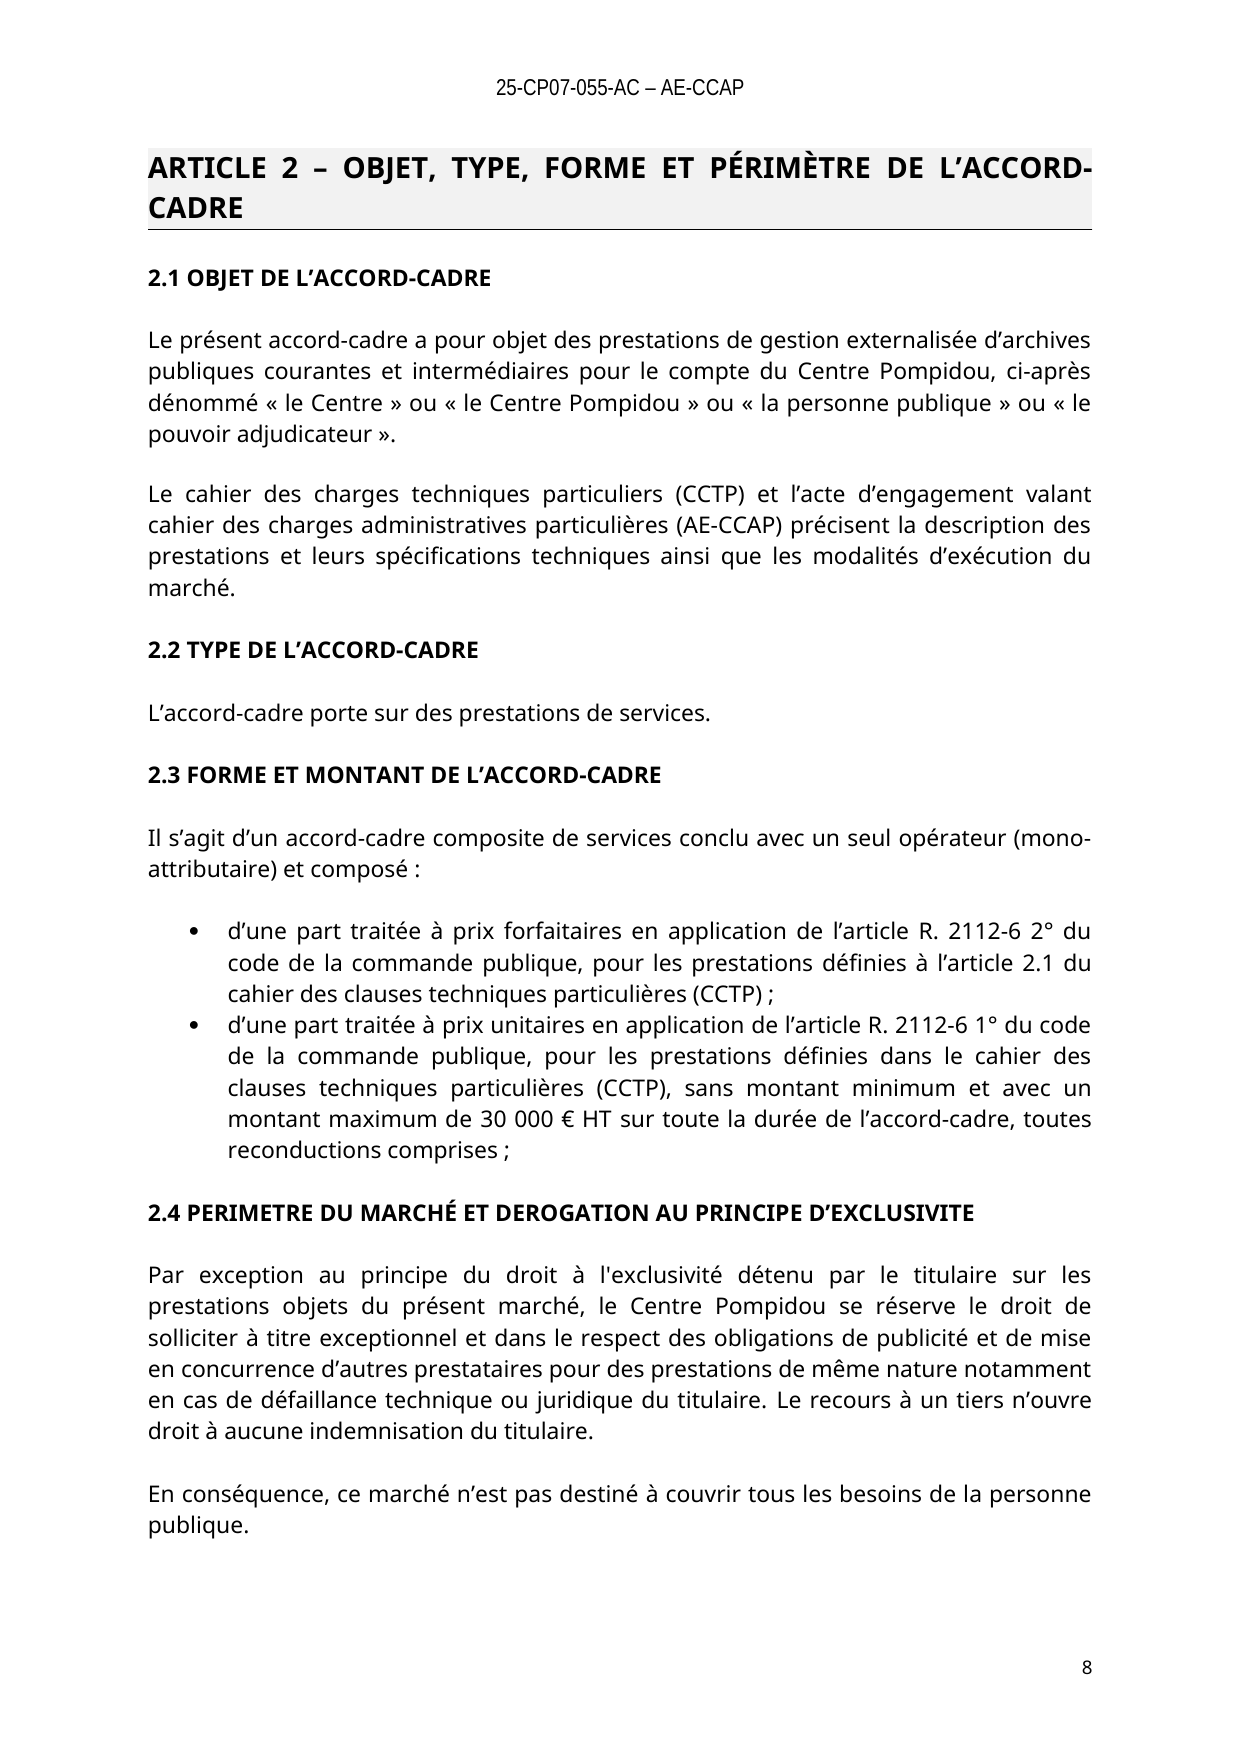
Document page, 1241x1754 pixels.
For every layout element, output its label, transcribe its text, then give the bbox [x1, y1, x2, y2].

text Il s’agit d’un accord-cadre composite de services conclu avec un seul opérateur (mono-attributaire) et composé : [148, 821, 1092, 884]
text L’accord-cadre porte sur des prestations de services. [148, 696, 1092, 728]
subtitle 2.2 TYPE DE L’ACCORD-CADRE [148, 634, 1092, 665]
subtitle 2.3 FORME ET MONTANT DE L’ACCORD-CADRE [148, 759, 1092, 790]
subtitle 2.4 PERIMETRE DU MARCHÉ ET DEROGATION AU PRINCIPE D’EXCLUSIVITE [148, 1196, 1092, 1228]
subtitle 2.1 OBJET DE L’ACCORD-CADRE [148, 261, 1092, 293]
text Le présent accord-cadre a pour objet des prestations de gestion externalisée d’archives publiques courantes et intermédiaires pour le compte du Centre Pompidou, ci-après dénommé « le Centre » ou « le Centre Pompidou » ou « la personne publique » ou « le pouvoir adjudicateur ». [148, 324, 1092, 449]
text Par exception au principe du droit à l'exclusivité détenu par le titulaire sur les prestations objets du présent marché, le Centre Pompidou se réserve le droit de solliciter à titre exceptionnel et dans le respect des obligations de publicité et de mise en concurrence d’autres prestataires pour des prestations de même nature notamment en cas de défaillance technique ou juridique du titulaire. Le recours à un tiers n’ouvre droit à aucune indemnisation du titulaire. [148, 1259, 1092, 1446]
list d’une part traitée à prix forfaitaires en application de l’article R. 2112-6 2° du code de la commande publique, pour les prestations définies à l’article 2.1 du cahier des clauses techniques particulières (CCTP) ; [190, 915, 1092, 1009]
subtitle ARTICLE 2 – OBJET, TYPE, FORME et périmètre DE L’ACCORD-CADRE [148, 148, 1092, 229]
text Le cahier des charges techniques particuliers (CCTP) et l’acte d’engagement valant cahier des charges administratives particulières (AE-CCAP) précisent la description des prestations et leurs spécifications techniques ainsi que les modalités d’exécution du marché. [148, 478, 1092, 603]
text En conséquence, ce marché n’est pas destiné à couvrir tous les besoins de la personne publique. [148, 1478, 1092, 1540]
list d’une part traitée à prix unitaires en application de l’article R. 2112-6 1° du code de la commande publique, pour les prestations définies dans le cahier des clauses techniques particulières (CCTP), sans montant minimum et avec un montant maximum de 30 000 € HT sur toute la durée de l’accord-cadre, toutes reconductions comprises ; [190, 1009, 1092, 1165]
